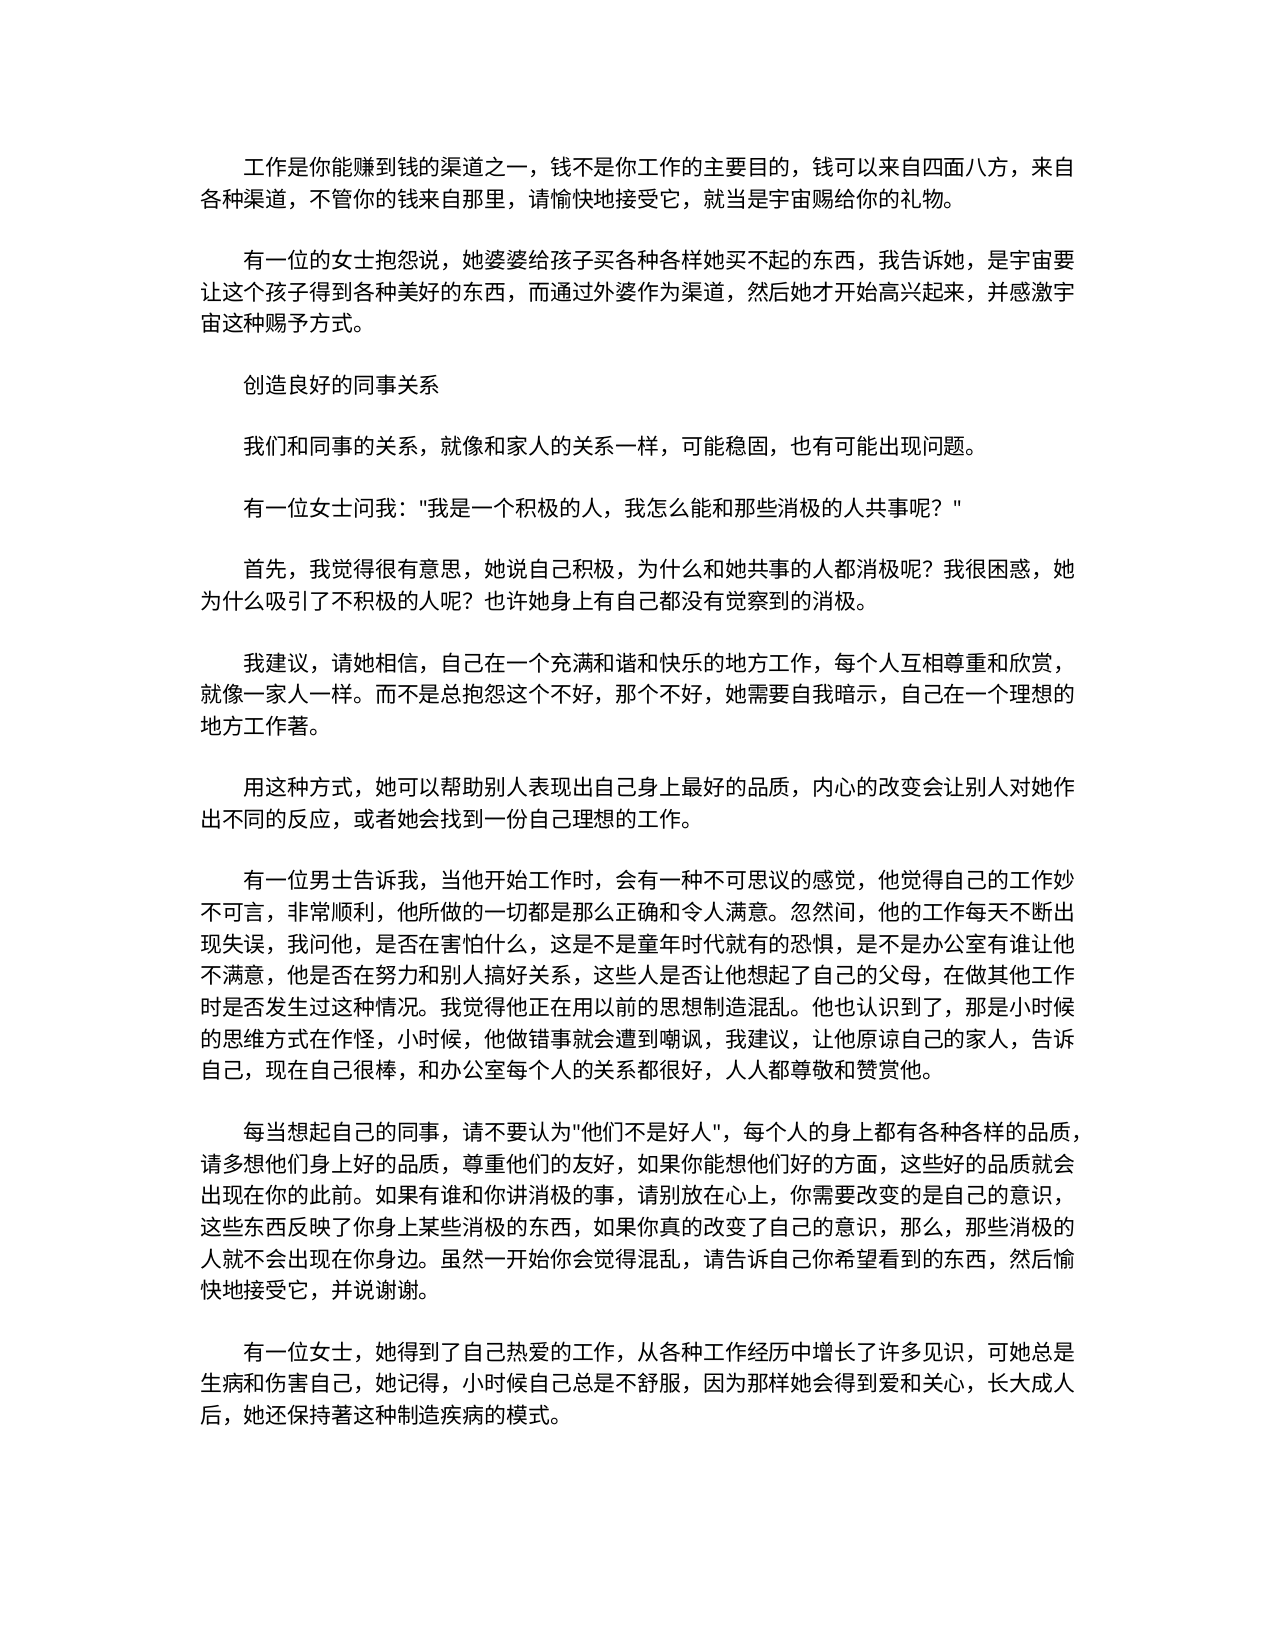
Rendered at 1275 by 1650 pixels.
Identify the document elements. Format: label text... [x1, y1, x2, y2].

text 有一位男士告诉我，当他开始工作时，会有一种不可思议的感觉，他觉得自己的工作妙不可言，非常顺利，他所做的一切都是那么正确和令人满意。忽然间，他的工作每天不断出现失误，我问他，是否在害怕什么，这是不是童年时代就有的恐惧，是不是办公室有谁让他不满意，他是否在努力和别人搞好关系，这些人是否让他想起了自己的父母，在做其他工作时是否发生过这种情况。我觉得他正在用以前的思想制造混乱。他也认识到了，那是小时候的思维方式在作怪，小时候，他做错事就会遭到嘲讽，我建议，让他原谅自己的家人，告诉自己，现在自己很棒，和办公室每个人的关系都很好，人人都尊敬和赞赏他。 [200, 863, 1075, 1085]
text 用这种方式，她可以帮助别人表现出自己身上最好的品质，内心的改变会让别人对她作出不同的反应，或者她会找到一份自己理想的工作。 [200, 770, 1075, 834]
text 我们和同事的关系，就像和家人的关系一样，可能稳固，也有可能出现问题。 [200, 429, 1075, 461]
text 我建议，请她相信，自己在一个充满和谐和快乐的地方工作，每个人互相尊重和欣赏，就像一家人一样。而不是总抱怨这个不好，那个不好，她需要自我暗示，自己在一个理想的地方工作著。 [200, 646, 1075, 741]
text 有一位女士，她得到了自己热爱的工作，从各种工作经历中增长了许多见识，可她总是生病和伤害自己，她记得，小时候自己总是不舒服，因为那样她会得到爱和关心，长大成人后，她还保持著这种制造疾病的模式。 [200, 1335, 1075, 1430]
text 有一位的女士抱怨说，她婆婆给孩子买各种各样她买不起的东西，我告诉她，是宇宙要让这个孩子得到各种美好的东西，而通过外婆作为渠道，然后她才开始高兴起来，并感激宇宙这种赐予方式。 [200, 243, 1075, 338]
text 创造良好的同事关系 [200, 368, 1075, 399]
text 首先，我觉得很有意思，她说自己积极，为什么和她共事的人都消极呢？我很困惑，她为什么吸引了不积极的人呢？也许她身上有自己都没有觉察到的消极。 [200, 552, 1075, 616]
text 有一位女士问我："我是一个积极的人，我怎么能和那些消极的人共事呢？" [200, 491, 1075, 523]
text 每当想起自己的同事，请不要认为"他们不是好人"，每个人的身上都有各种各样的品质，请多想他们身上好的品质，尊重他们的友好，如果你能想他们好的方面，这些好的品质就会出现在你的此前。如果有谁和你讲消极的事，请别放在心上，你需要改变的是自己的意识，这些东西反映了你身上某些消极的东西，如果你真的改变了自己的意识，那么，那些消极的人就不会出现在你身边。虽然一开始你会觉得混乱，请告诉自己你希望看到的东西，然后愉快地接受它，并说谢谢。 [200, 1115, 1075, 1305]
text 工作是你能赚到钱的渠道之一，钱不是你工作的主要目的，钱可以来自四面八方，来自各种渠道，不管你的钱来自那里，请愉快地接受它，就当是宇宙赐给你的礼物。 [200, 150, 1075, 213]
